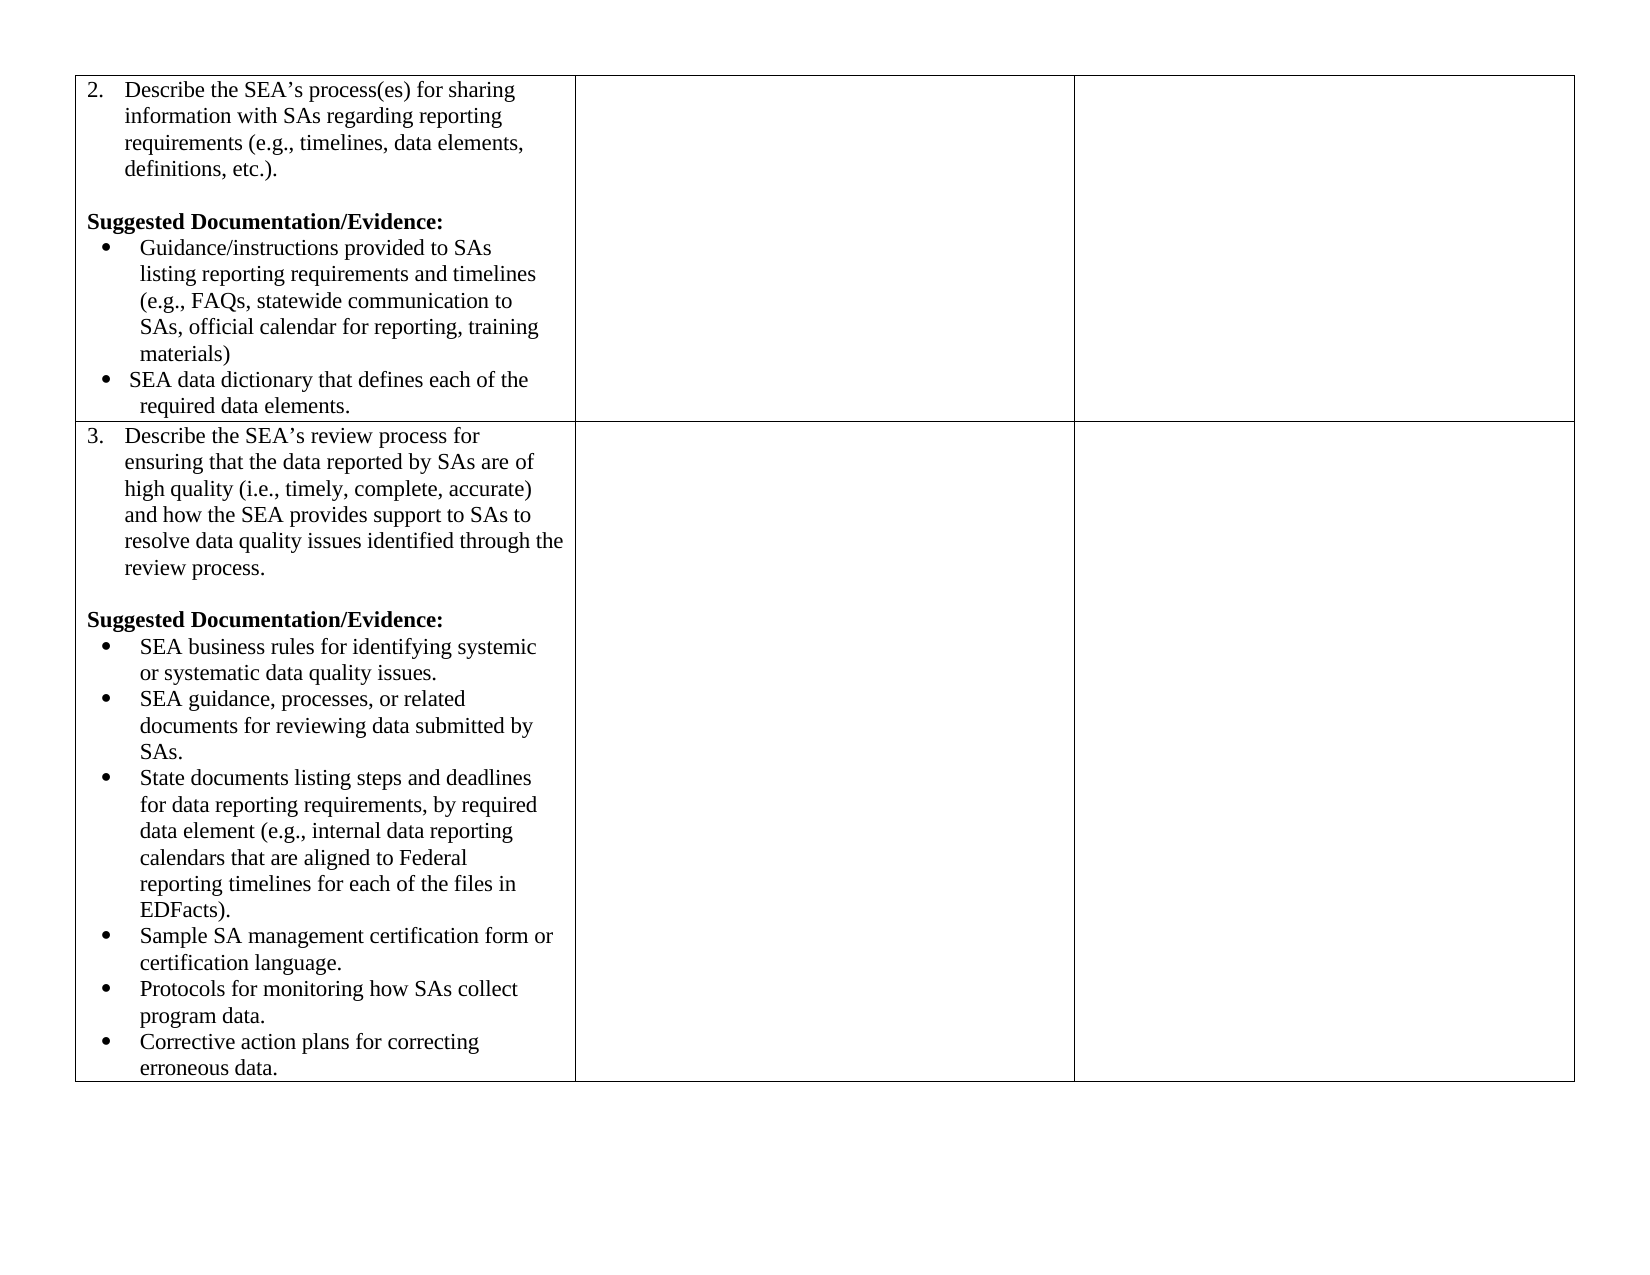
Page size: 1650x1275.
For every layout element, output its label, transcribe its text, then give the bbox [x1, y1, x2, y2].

table_cell [576, 76, 1074, 421]
table_cell [576, 422, 1074, 1081]
table_cell [1075, 422, 1574, 1081]
table_cell Describe the SEA’s review process for ensuring that the data reported by SAs are of high quality (i.e., timely, complete, accurate) and how the SEA provides support to SAs to resolve data quality issues identified through the review process. Suggested Documentation/Evidence: SEA business rules for identifying systemic or systematic data quality issues. SEA guidance, processes, or related documents for reviewing data submitted by SAs. State documents listing steps and deadlines for data reporting requirements, by required data element (e.g., internal data reporting calendars that are aligned to Federal reporting timelines for each of the files in EDFacts). Sample SA management certification form or certification language. Protocols for monitoring how SAs collect program data. Corrective action plans for correcting erroneous data. [76, 422, 575, 1081]
table_cell Describe the SEA’s process(es) for sharing information with SAs regarding reporting requirements (e.g., timelines, data elements, definitions, etc.). Suggested Documentation/Evidence: Guidance/instructions provided to SAs listing reporting requirements and timelines (e.g., FAQs, statewide communication to SAs, official calendar for reporting, training materials) SEA data dictionary that defines each of the required data elements. [76, 76, 575, 421]
table_cell [1075, 76, 1574, 421]
